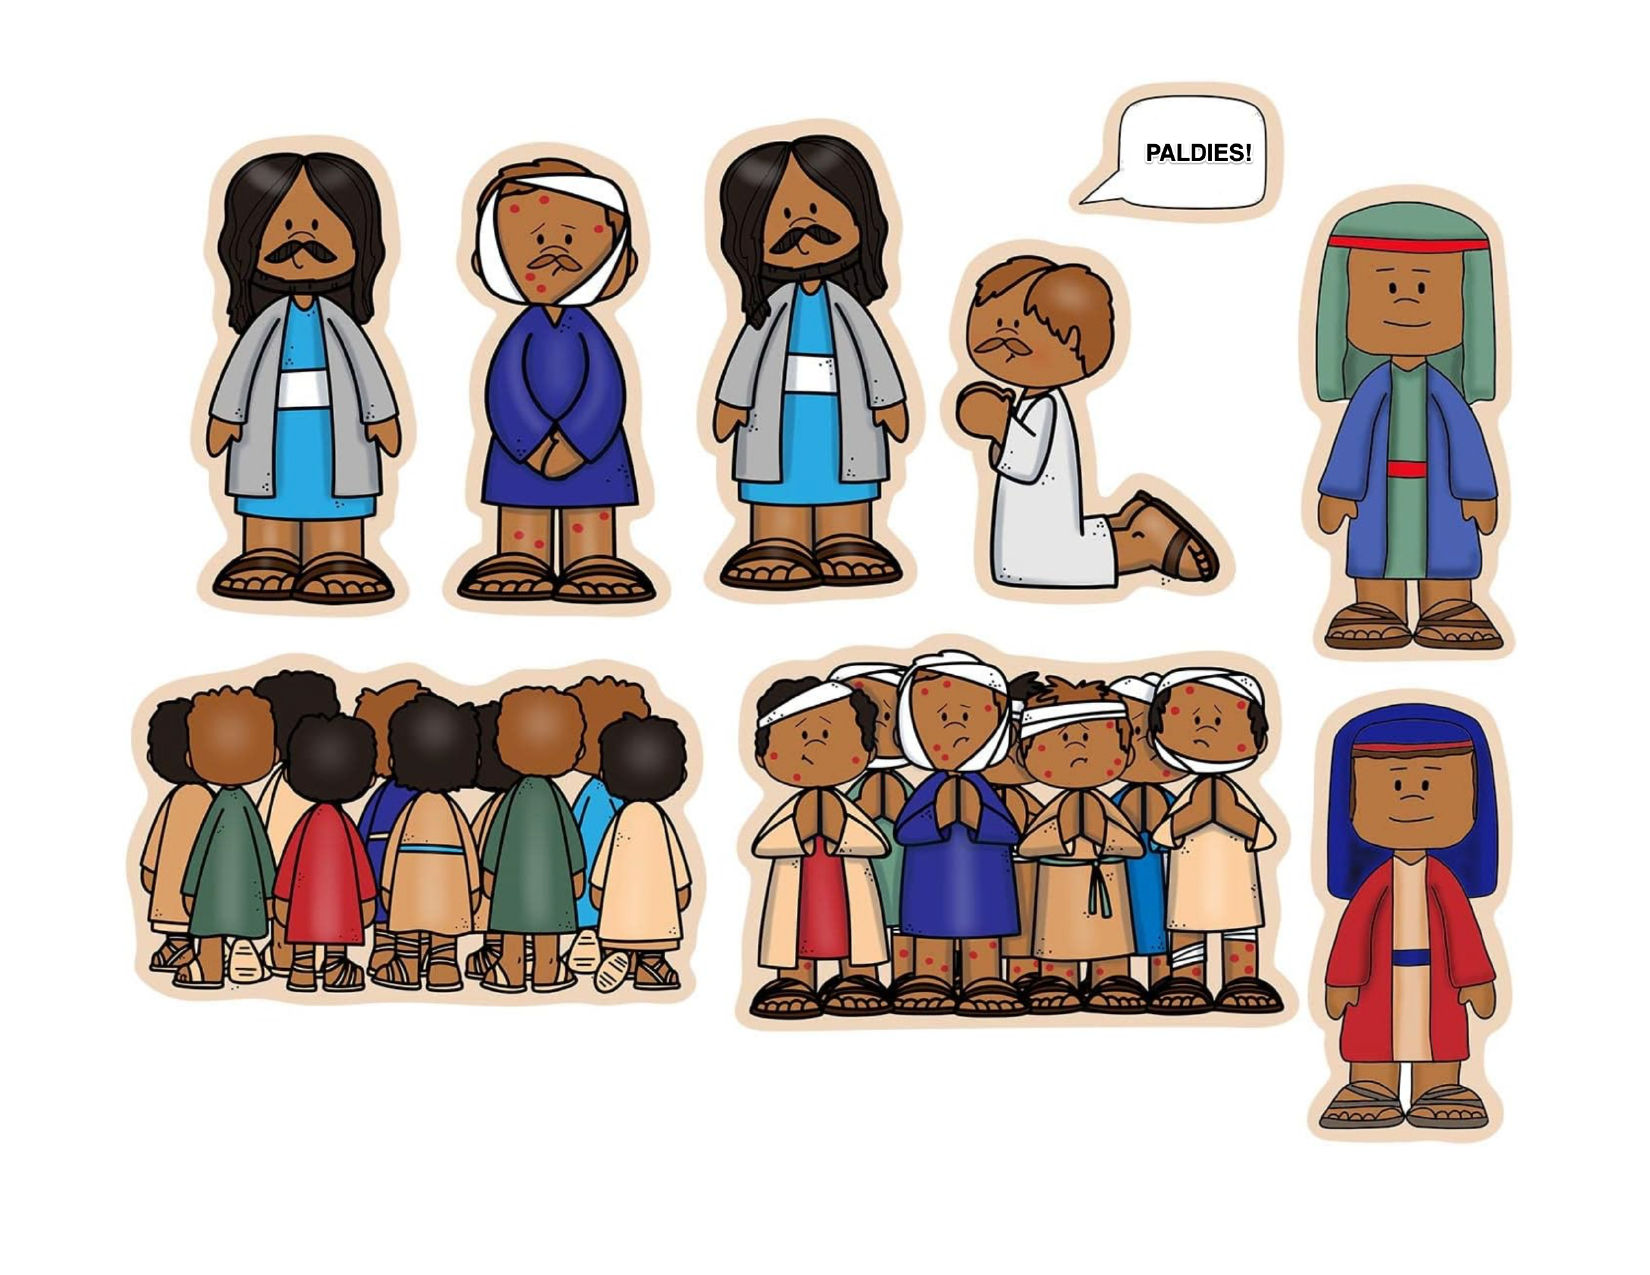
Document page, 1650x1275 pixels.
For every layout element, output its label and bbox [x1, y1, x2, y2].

picture [75, 75, 1638, 1161]
